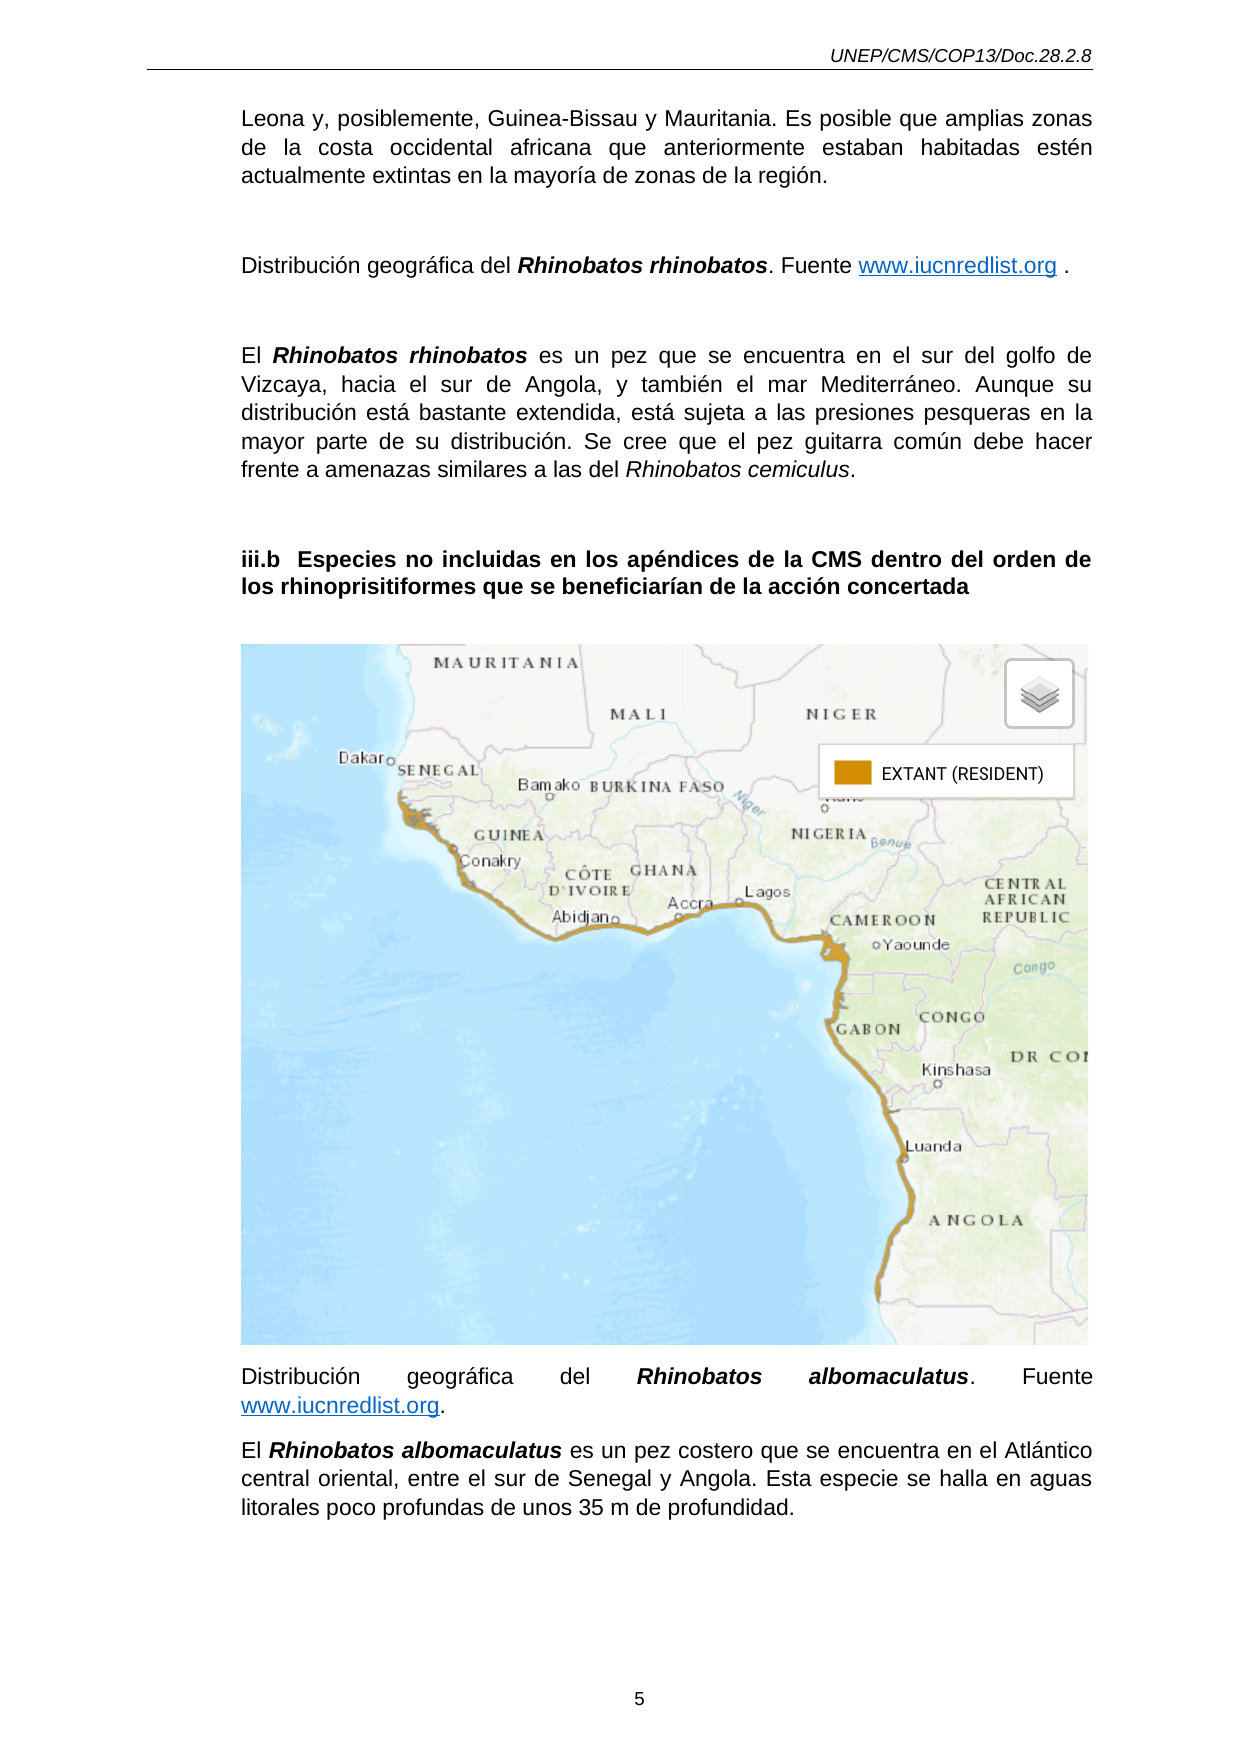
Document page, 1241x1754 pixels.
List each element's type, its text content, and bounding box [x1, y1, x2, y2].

text Distribución geográfica del Rhinobatos rhinobatos. Fuente www.iucnredlist.org . [241, 252, 1093, 278]
subtitle iii.b Especies no incluidas en los apéndices de la CMS dentro del orden de los rhinoprisitiformes que se beneficiarían de la acción concertada [241, 546, 1093, 599]
text Distribución geográfica del Rhinobatos albomaculatus. Fuente www.iucnredlist.org. [241, 1363, 1093, 1418]
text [241, 105, 1093, 188]
picture [240, 644, 1089, 1345]
text El Rhinobatos rhinobatos es un pez que se encuentra en el sur del golfo de Vizcaya, hacia el sur de Angola, y también el mar Mediterráneo. Aunque su distribución está bastante extendida, está sujeta a las presiones pesqueras en la mayor parte de su distribución. Se cree que el pez guitarra común debe hacer frente a amenazas similares a las del Rhinobatos cemiculus. [241, 342, 1093, 482]
text El Rhinobatos albomaculatus es un pez costero que se encuentra en el Atlántico central oriental, entre el sur de Senegal y Angola. Esta especie se halla en aguas litorales poco profundas de unos 35 m de profundidad. [241, 1437, 1093, 1520]
